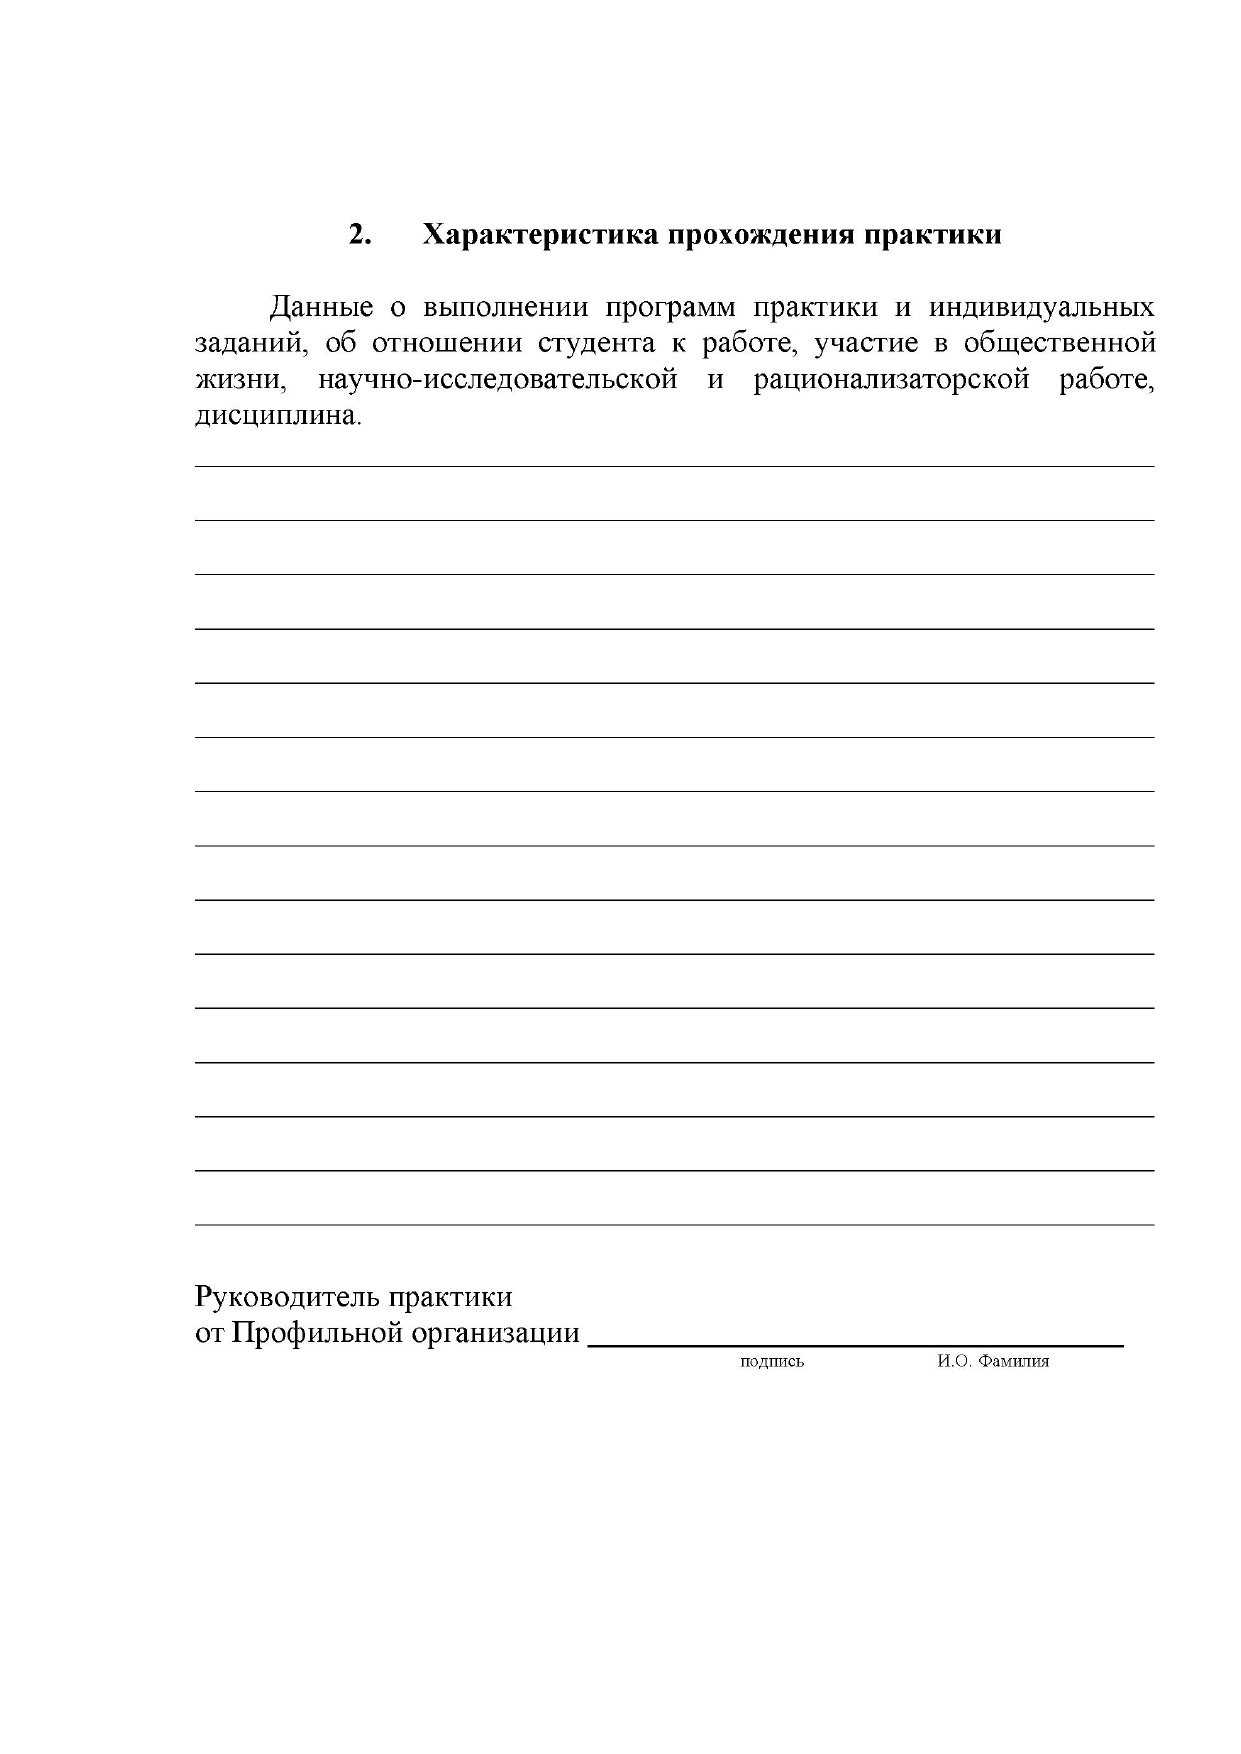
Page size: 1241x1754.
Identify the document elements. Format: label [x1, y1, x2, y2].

picture [118, 103, 1216, 1619]
